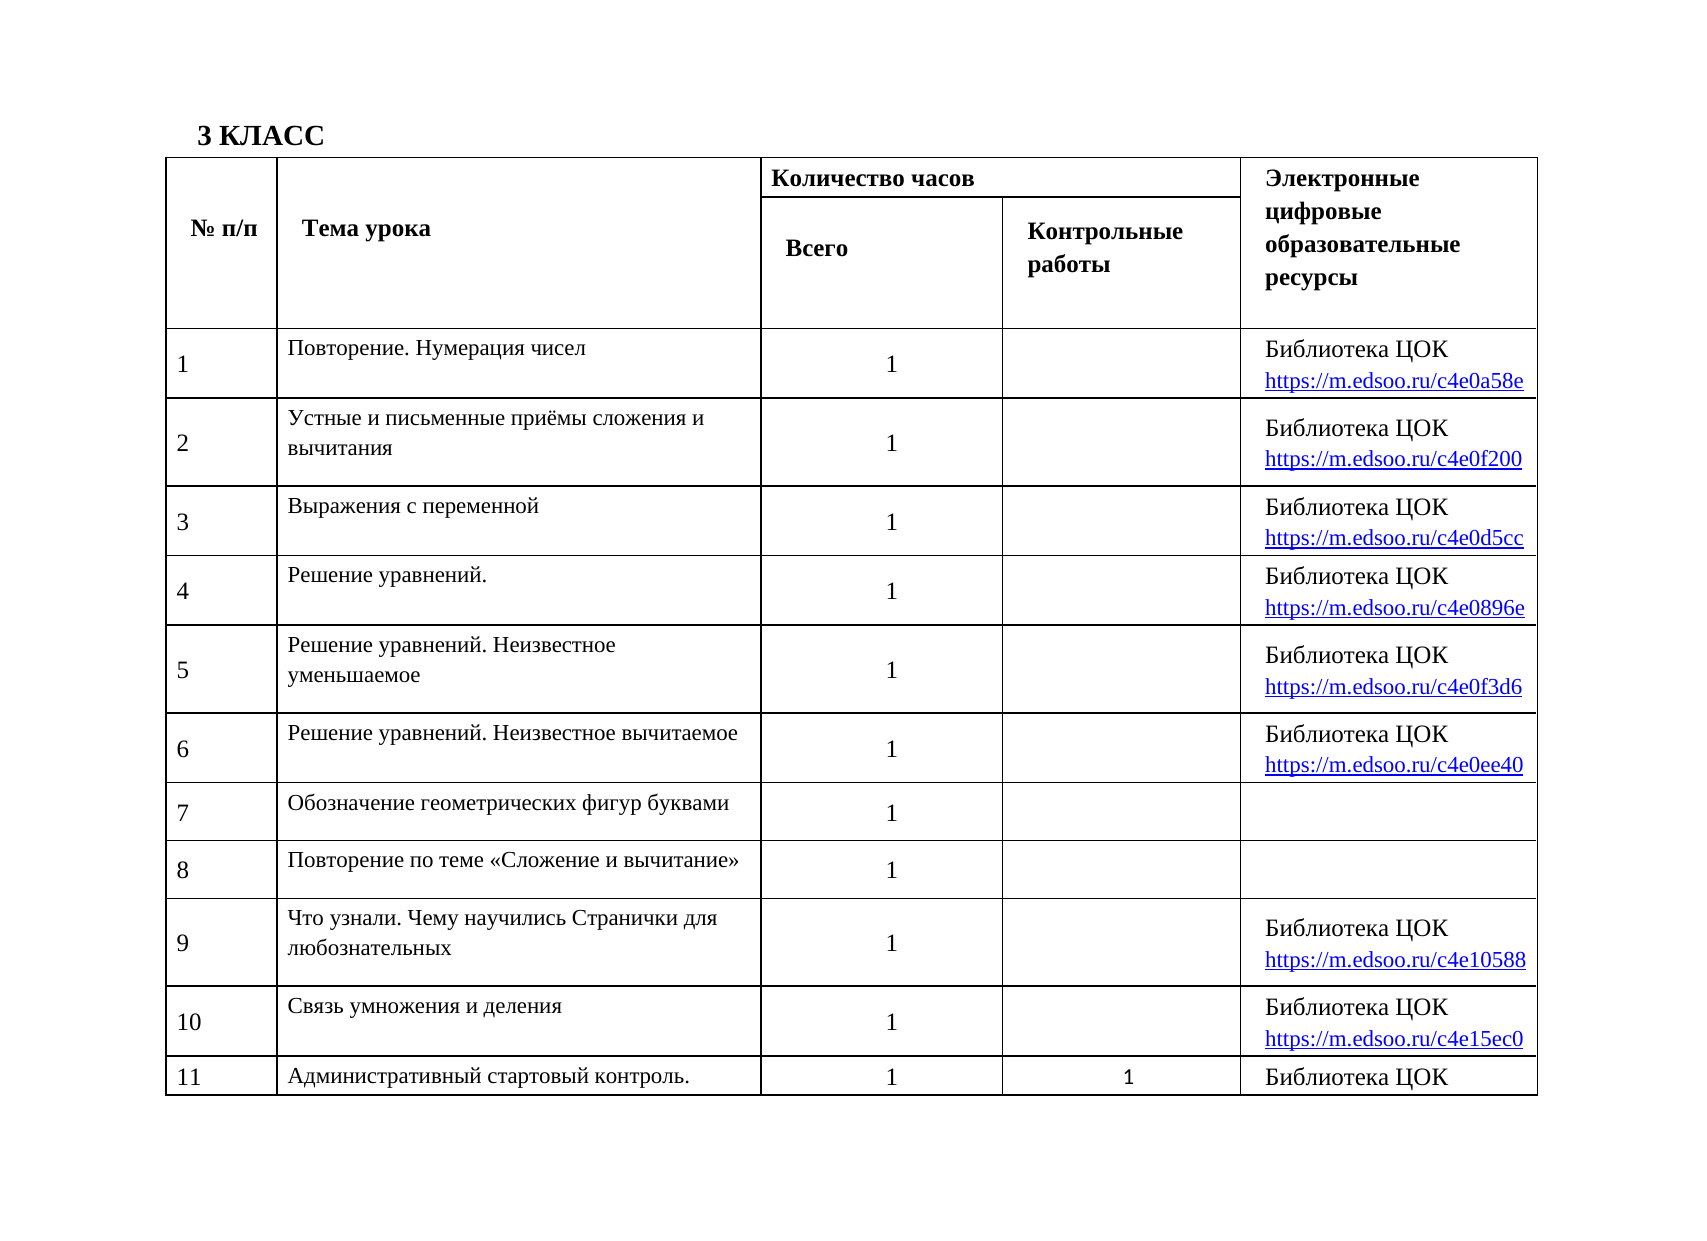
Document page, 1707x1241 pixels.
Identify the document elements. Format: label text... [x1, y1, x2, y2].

table_cell 1 [762, 987, 1002, 1055]
table_cell Библиотека ЦОК https://m.edsoo.ru/c4e0a58e [1241, 328, 1537, 397]
table_cell 1 [762, 626, 1002, 712]
table_cell 1 [762, 783, 1002, 839]
table_cell Решение уравнений. [278, 556, 760, 624]
table_cell 5 [167, 626, 276, 712]
table_cell [1003, 487, 1240, 554]
table_cell Библиотека ЦОК https://m.edsoo.ru/c4e0f200 [1241, 397, 1537, 485]
table_cell Обозначение геометрических фигур буквами [278, 783, 760, 839]
table_cell [1241, 782, 1537, 839]
table_cell 1 [762, 714, 1002, 782]
table_cell [1003, 556, 1240, 624]
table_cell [278, 1057, 760, 1094]
table_cell Контрольные работы [1003, 198, 1240, 327]
table_cell [1003, 626, 1240, 712]
table_cell Библиотека ЦОК https://m.edsoo.ru/c4e0d5cc [1241, 485, 1537, 554]
table_cell Всего [762, 198, 1002, 327]
table_cell Библиотека ЦОК https://m.edsoo.ru/c4e0ee40 [1241, 712, 1537, 782]
table_cell 4 [167, 556, 276, 624]
table_cell Библиотека ЦОК https://m.edsoo.ru/c4e0f3d6 [1241, 624, 1537, 712]
table_header № п/п [167, 158, 276, 327]
table_cell 10 [167, 987, 276, 1055]
table_cell Повторение по теме «Сложение и вычитание» [278, 841, 760, 897]
table_cell 1 [762, 899, 1002, 985]
table_cell [1241, 840, 1537, 897]
table_cell 8 [167, 841, 276, 897]
table_header Электронные цифровые образовательные ресурсы [1241, 158, 1537, 327]
table_cell 1 [762, 399, 1002, 485]
table_cell [1003, 987, 1240, 1055]
table_cell 1 [762, 1057, 1002, 1094]
table_cell 7 [167, 783, 276, 839]
table_cell 1 [762, 841, 1002, 897]
table_cell [1003, 714, 1240, 782]
table_cell Выражения с переменной [278, 487, 760, 554]
table_cell [1003, 783, 1240, 839]
table_cell 1 [167, 329, 276, 397]
table_cell Повторение. Нумерация чисел [278, 329, 760, 397]
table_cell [1241, 1055, 1537, 1094]
table_cell Решение уравнений. Неизвестное вычитаемое [278, 714, 760, 782]
table_cell 2 [167, 399, 276, 485]
table_cell Связь умножения и деления [278, 987, 760, 1055]
table_cell Библиотека ЦОК https://m.edsoo.ru/c4e10588 [1241, 898, 1537, 985]
table_header Тема урока [278, 158, 760, 327]
table_cell 9 [167, 899, 276, 985]
table_cell 1 [762, 329, 1002, 397]
table_cell Решение уравнений. Неизвестное уменьшаемое [278, 626, 760, 712]
table_cell 11 [167, 1057, 276, 1094]
table_cell 1 [1003, 1057, 1240, 1094]
table_cell Библиотека ЦОК https://m.edsoo.ru/c4e0896e [1241, 555, 1537, 624]
table_cell [1003, 841, 1240, 897]
table_header Количество часов [762, 158, 1240, 196]
table_cell 1 [762, 487, 1002, 554]
table_cell 6 [167, 714, 276, 782]
table_cell Устные и письменные приёмы сложения и вычитания [278, 399, 760, 485]
table_cell Библиотека ЦОК https://m.edsoo.ru/c4e15ec0 [1241, 985, 1537, 1055]
table_cell [1003, 899, 1240, 985]
table_cell [1003, 399, 1240, 485]
table_cell 3 [167, 487, 276, 554]
table_cell Что узнали. Чему научились Странички для любознательных [278, 899, 760, 985]
text 3 КЛАСС [190, 118, 1618, 152]
table_cell 1 [762, 556, 1002, 624]
table_cell [1003, 329, 1240, 397]
